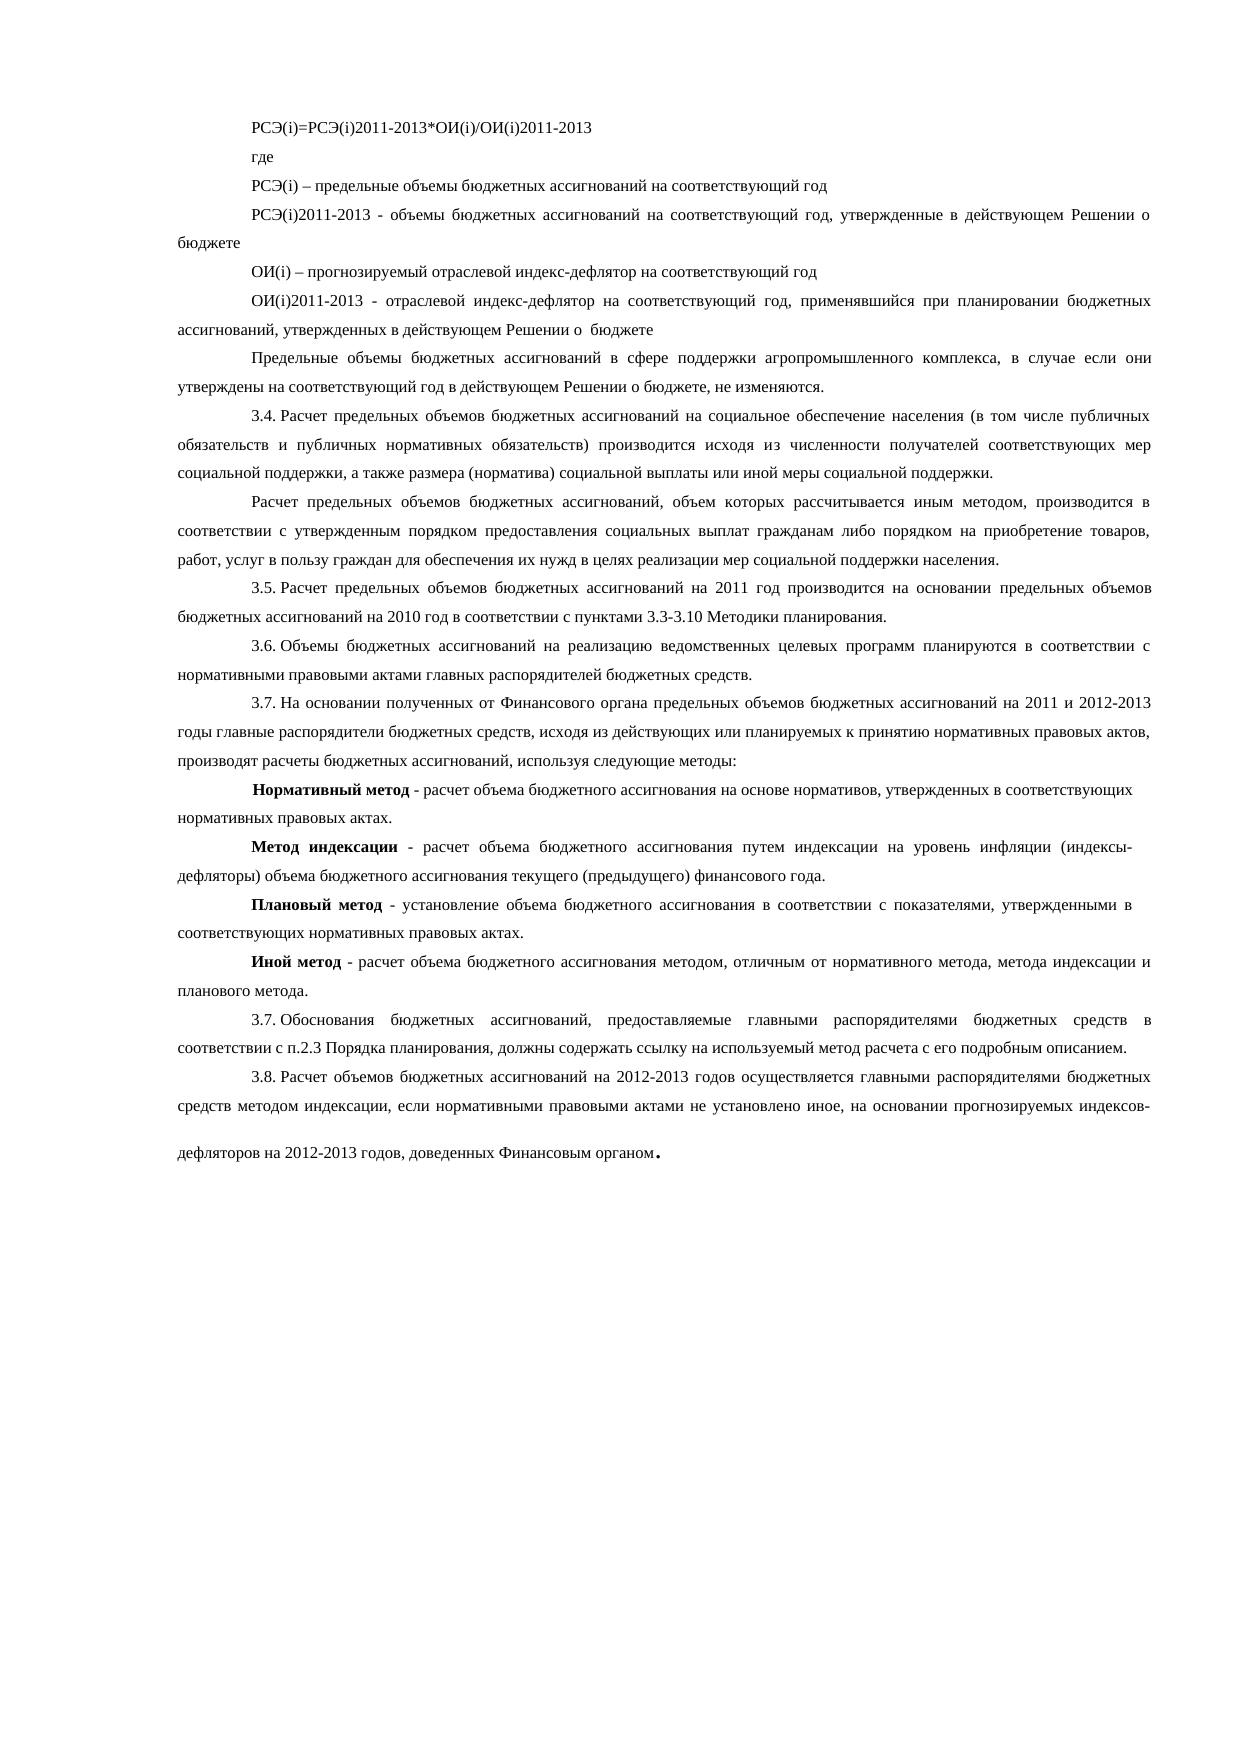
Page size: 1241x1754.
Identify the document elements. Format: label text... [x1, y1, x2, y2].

text РСЭ(i) – предельные объемы бюджетных ассигнований на соответствующий год [177, 176, 1152, 195]
text Предельные объемы бюджетных ассигнований в сфере поддержки агропромышленного комплекса, в случае если они утверждены на соответствующий год в действующем Решении о бюджете, не изменяются. [177, 348, 1152, 396]
text Расчет предельных объемов бюджетных ассигнований, объем которых рассчитывается иным методом, производится в соответствии с утвержденным порядком предоставления социальных выплат гражданам либо порядком на приобретение товаров, работ, услуг в пользу граждан для обеспечения их нужд в целях реализации мер социальной поддержки населения. [177, 492, 1152, 568]
text РСЭ(i)=РСЭ(i)2011-2013*ОИ(i)/ОИ(i)2011-2013 [177, 118, 1152, 137]
text Иной метод - расчет объема бюджетного ассигнования методом, отличным от нормативного метода, метода индексации и планового метода. [177, 952, 1152, 1000]
text 3.8. Расчет объемов бюджетных ассигнований на 2012-2013 годов осуществляется главными распорядителями бюджетных средств методом индексации, если нормативными правовыми актами не установлено иное, на основании прогнозируемых индексов-дефляторов на 2012-2013 годов, доведенных Финансовым органом. [177, 1067, 1152, 1165]
text где [177, 147, 1152, 166]
text 3.5. Расчет предельных объемов бюджетных ассигнований на 2011 год производится на основании предельных объемов бюджетных ассигнований на 2010 год в соответствии с пунктами 3.3-3.10 Методики планирования. [177, 578, 1152, 626]
text Нормативный метод - расчет объема бюджетного ассигнования на основе нормативов, утвержденных в соответствующих нормативных правовых актах. [177, 779, 1133, 827]
text ОИ(i)2011-2013 - отраслевой индекс-дефлятор на соответствующий год, применявшийся при планировании бюджетных ассигнований, утвержденных в действующем Решении о бюджете [177, 291, 1152, 338]
text Плановый метод - установление объема бюджетного ассигнования в соответствии с показателями, утвержденными в соответствующих нормативных правовых актах. [177, 894, 1133, 942]
text 3.7. Обоснования бюджетных ассигнований, предоставляемые главными распорядителями бюджетных средств в соответствии с п.2.3 Порядка планирования, должны содержать ссылку на используемый метод расчета с его подробным описанием. [177, 1009, 1152, 1057]
text ОИ(i) – прогнозируемый отраслевой индекс-дефлятор на соответствующий год [177, 262, 1152, 281]
text 3.4. Расчет предельных объемов бюджетных ассигнований на социальное обеспечение населения (в том числе публичных обязательств и публичных нормативных обязательств) производится исходя из численности получателей соответствующих мер социальной поддержки, а также размера (норматива) социальной выплаты или иной меры социальной поддержки. [177, 406, 1152, 482]
text РСЭ(i)2011-2013 - объемы бюджетных ассигнований на соответствующий год, утвержденные в действующем Решении о бюджете [177, 204, 1152, 252]
text Метод индексации - расчет объема бюджетного ассигнования путем индексации на уровень инфляции (индексы-дефляторы) объема бюджетного ассигнования текущего (предыдущего) финансового года. [177, 837, 1133, 885]
text 3.6. Объемы бюджетных ассигнований на реализацию ведомственных целевых программ планируются в соответствии с нормативными правовыми актами главных распорядителей бюджетных средств. [177, 636, 1152, 683]
text 3.7. На основании полученных от Финансового органа предельных объемов бюджетных ассигнований на 2011 и 2012-2013 годы главные распорядители бюджетных средств, исходя из действующих или планируемых к принятию нормативных правовых актов, производят расчеты бюджетных ассигнований, используя следующие методы: [177, 693, 1152, 770]
